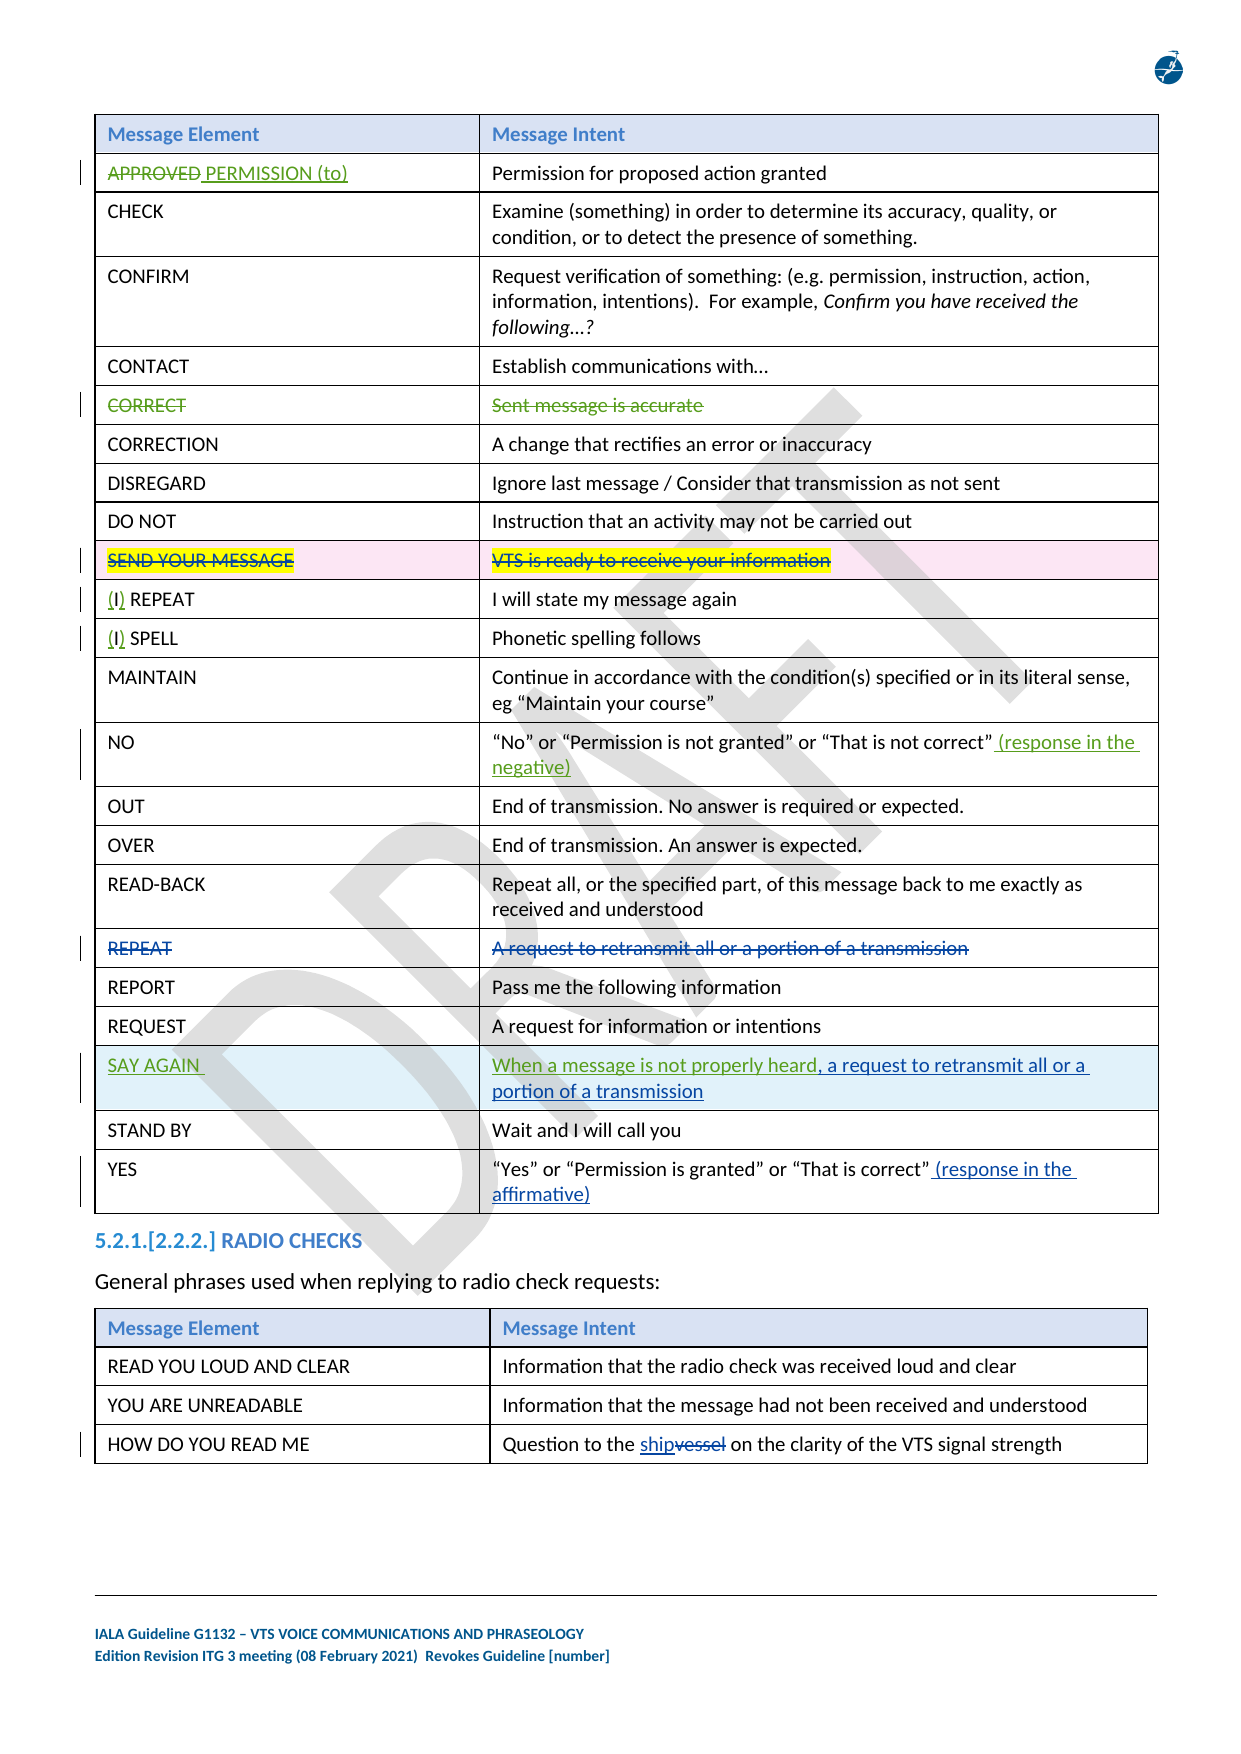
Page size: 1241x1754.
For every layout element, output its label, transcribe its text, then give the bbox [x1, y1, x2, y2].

table_cell Wait and I will call you [480, 1111, 1158, 1148]
table_header Message Element [96, 115, 479, 152]
table_cell REQUEST [96, 1007, 479, 1045]
table_cell HOW DO YOU READ ME [96, 1425, 489, 1463]
table_cell Repeat all, or the specified part, of this message back to me exactly as received and understood [480, 865, 1158, 928]
table_cell [96, 154, 479, 191]
table_cell CORRECTION [96, 425, 479, 462]
table_cell A change that rectifies an error or inaccuracy [480, 425, 1158, 462]
table_cell REPORT [96, 968, 479, 1006]
table_cell YOU ARE UNREADABLE [96, 1386, 489, 1424]
table_cell Establish communications with… [480, 347, 1158, 384]
table_cell OUT [96, 787, 479, 825]
table_cell End of transmission. An answer is expected. [480, 826, 1158, 864]
table_cell Ignore last message / Consider that transmission as not sent [480, 464, 1158, 501]
table_cell “No” or “Permission is not granted” or “That is not correct” [480, 723, 1158, 786]
table_cell Request verification of something: (e.g. permission, instruction, action, information, intentions). For example, Confirm you have received the following…? [480, 257, 1158, 346]
table_cell YES [96, 1150, 479, 1213]
table_cell MAINTAIN [96, 658, 479, 722]
table_cell Instruction that an activity may not be carried out [480, 503, 1158, 540]
table_cell READ YOU LOUD AND CLEAR [96, 1348, 489, 1385]
table_cell Examine (something) in order to determine its accuracy, quality, or condition, or to detect the presence of something. [480, 193, 1158, 256]
table_cell NO [96, 723, 479, 786]
table_cell [96, 386, 479, 423]
table_header Message Element [96, 1309, 489, 1346]
table_cell STAND BY [96, 1111, 479, 1148]
table_cell [480, 386, 1158, 423]
table_cell End of transmission. No answer is required or expected. [480, 787, 1158, 825]
table_cell I SPELL [96, 619, 479, 657]
table_cell Question to the on the clarity of the VTS signal strength [491, 1425, 1147, 1463]
text General phrases used when replying to radio check requests: [94, 1267, 1157, 1295]
table_cell Pass me the following information [480, 968, 1158, 1006]
table_cell OVER [96, 826, 479, 864]
subtitle RADIO CHECKS [94, 1226, 1157, 1254]
table_cell DO NOT [96, 503, 479, 540]
table_cell Phonetic spelling follows [480, 619, 1158, 657]
table_cell READ-BACK [96, 865, 479, 928]
table_header Message Intent [491, 1309, 1147, 1346]
table_cell I REPEAT [96, 580, 479, 618]
table_cell I will state my message again [480, 580, 1158, 618]
table_cell [96, 929, 479, 967]
table_cell Information that the message had not been received and understood [491, 1386, 1147, 1424]
table_cell CHECK [96, 193, 479, 256]
table_cell Information that the radio check was received loud and clear [491, 1348, 1147, 1385]
picture [1123, 0, 1241, 119]
table_cell CONTACT [96, 347, 479, 384]
table_header Message Intent [480, 115, 1158, 152]
table_cell CONFIRM [96, 257, 479, 346]
table_cell Permission for proposed action granted [480, 154, 1158, 191]
table_cell “Yes” or “Permission is granted” or “That is correct” [480, 1150, 1158, 1213]
table_cell A request for information or intentions [480, 1007, 1158, 1045]
table_cell Continue in accordance with the condition(s) specified or in its literal sense, eg “Maintain your course” [480, 658, 1158, 722]
table_cell DISREGARD [96, 464, 479, 501]
table_cell [480, 929, 1158, 967]
